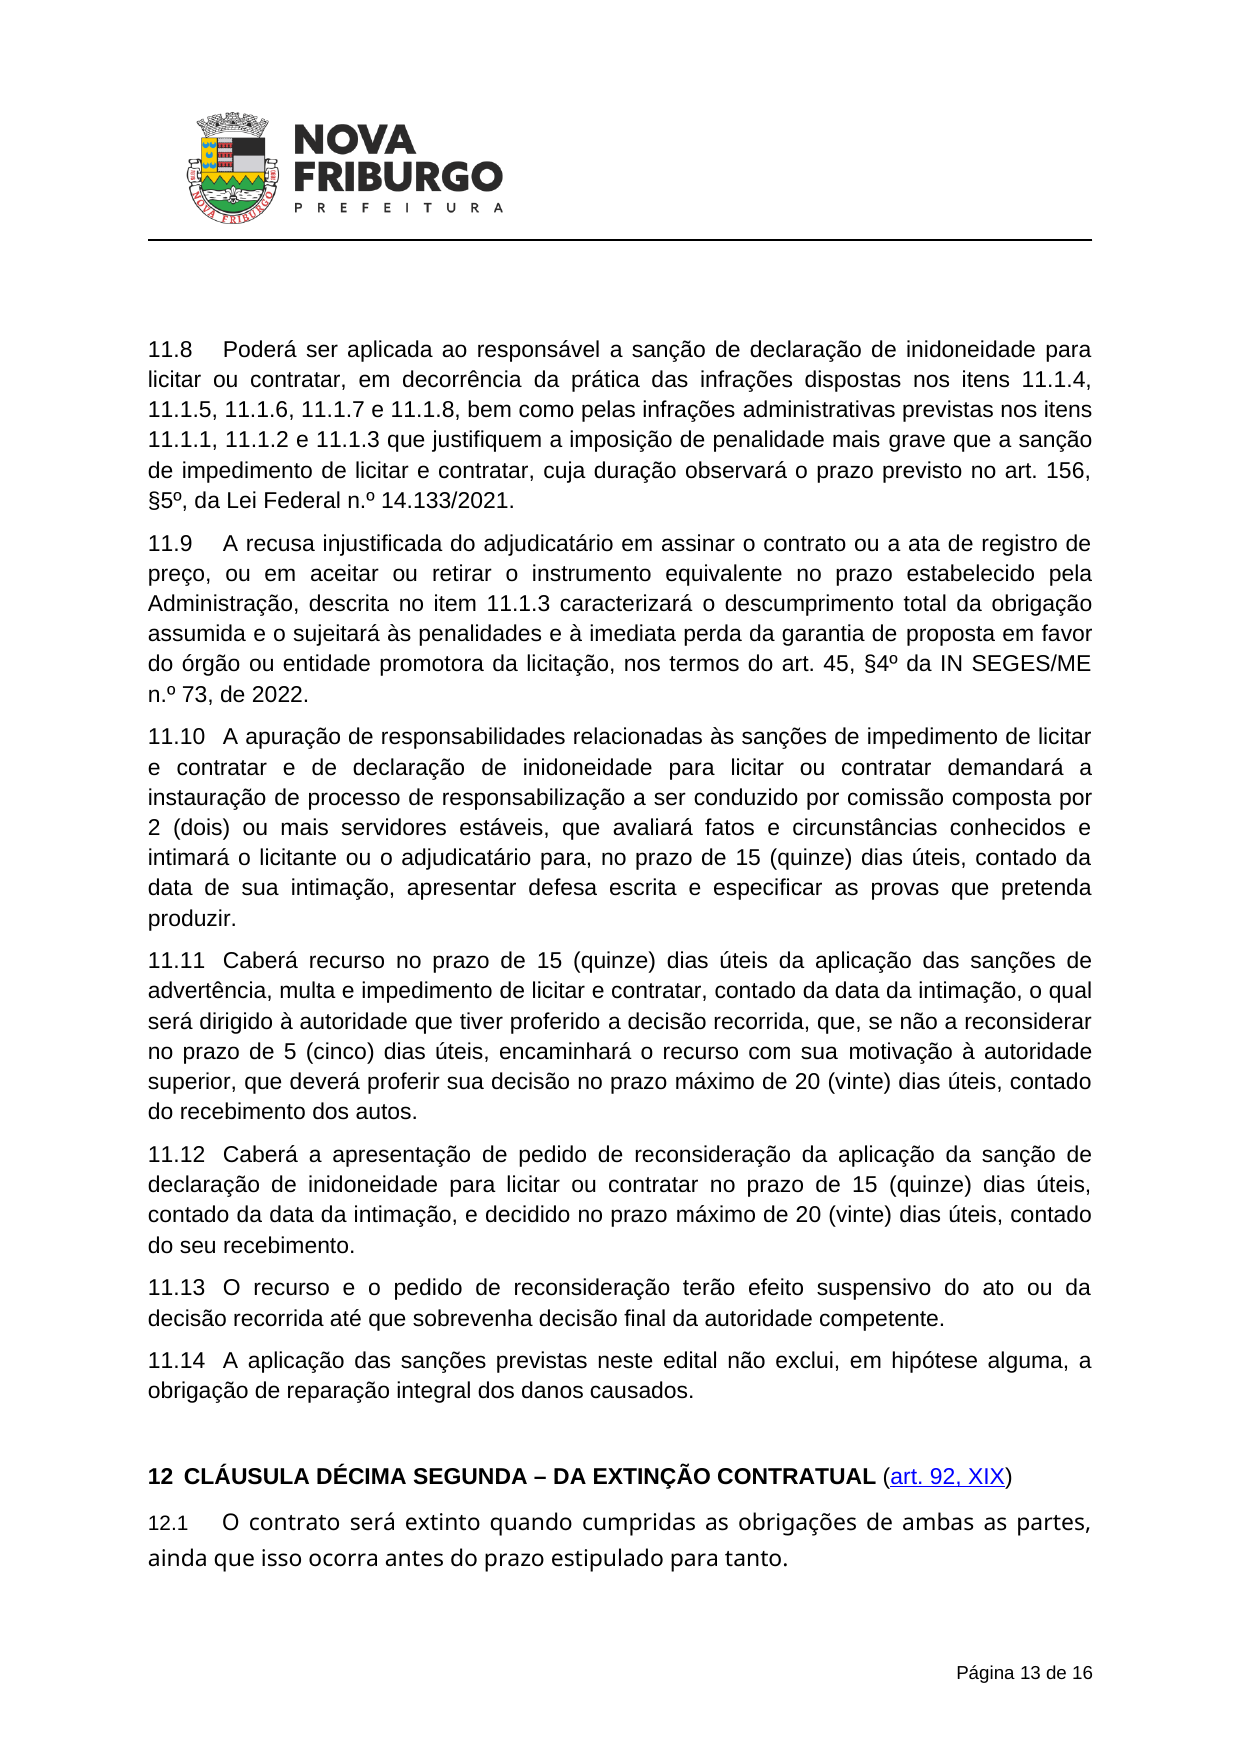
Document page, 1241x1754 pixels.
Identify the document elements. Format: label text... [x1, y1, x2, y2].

list O contrato será extinto quando cumpridas as obrigações de ambas as partes, ainda que isso ocorra antes do prazo estipulado para tanto. [148, 1506, 1092, 1573]
list A aplicação das sanções previstas neste edital não exclui, em hipótese alguma, a obrigação de reparação integral dos danos causados. [148, 1347, 1092, 1404]
picture [147, 100, 542, 238]
list O recurso e o pedido de reconsideração terão efeito suspensivo do ato ou da decisão recorrida até que sobrevenha decisão final da autoridade competente. [148, 1274, 1092, 1331]
list Caberá recurso no prazo de 15 (quinze) dias úteis da aplicação das sanções de advertência, multa e impedimento de licitar e contratar, contado da data da intimação, o qual será dirigido à autoridade que tiver proferido a decisão recorrida, que, se não a reconsiderar no prazo de 5 (cinco) dias úteis, encaminhará o recurso com sua motivação à autoridade superior, que deverá proferir sua decisão no prazo máximo de 20 (vinte) dias úteis, contado do recebimento dos autos. [148, 947, 1092, 1124]
list Poderá ser aplicada ao responsável a sanção de declaração de inidoneidade para licitar ou contratar, em decorrência da prática das infrações dispostas nos itens 11.1.4, 11.1.5, 11.1.6, 11.1.7 e 11.1.8, bem como pelas infrações administrativas previstas nos itens 11.1.1, 11.1.2 e 11.1.3 que justifiquem a imposição de penalidade mais grave que a sanção de impedimento de licitar e contratar, cuja duração observará o prazo previsto no art. 156, §5º, da Lei Federal n.º 14.133/2021. [148, 336, 1092, 513]
list CLÁUSULA DÉCIMA SEGUNDA – DA EXTINÇÃO CONTRATUAL (art. 92, XIX) [148, 1463, 1092, 1489]
list A recusa injustificada do adjudicatário em assinar o contrato ou a ata de registro de preço, ou em aceitar ou retirar o instrumento equivalente no prazo estabelecido pela Administração, descrita no item 11.1.3 caracterizará o descumprimento total da obrigação assumida e o sujeitará às penalidades e à imediata perda da garantia de proposta em favor do órgão ou entidade promotora da licitação, nos termos do art. 45, §4º da IN SEGES/ME n.º 73, de 2022. [148, 529, 1092, 707]
list Caberá a apresentação de pedido de reconsideração da aplicação da sanção de declaração de inidoneidade para licitar ou contratar no prazo de 15 (quinze) dias úteis, contado da data da intimação, e decidido no prazo máximo de 20 (vinte) dias úteis, contado do seu recebimento. [148, 1141, 1092, 1258]
list A apuração de responsabilidades relacionadas às sanções de impedimento de licitar e contratar e de declaração de inidoneidade para licitar ou contratar demandará a instauração de processo de responsabilização a ser conduzido por comissão composta por 2 (dois) ou mais servidores estáveis, que avaliará fatos e circunstâncias conhecidos e intimará o licitante ou o adjudicatário para, no prazo de 15 (quinze) dias úteis, contado da data de sua intimação, apresentar defesa escrita e especificar as provas que pretenda produzir. [148, 723, 1092, 931]
